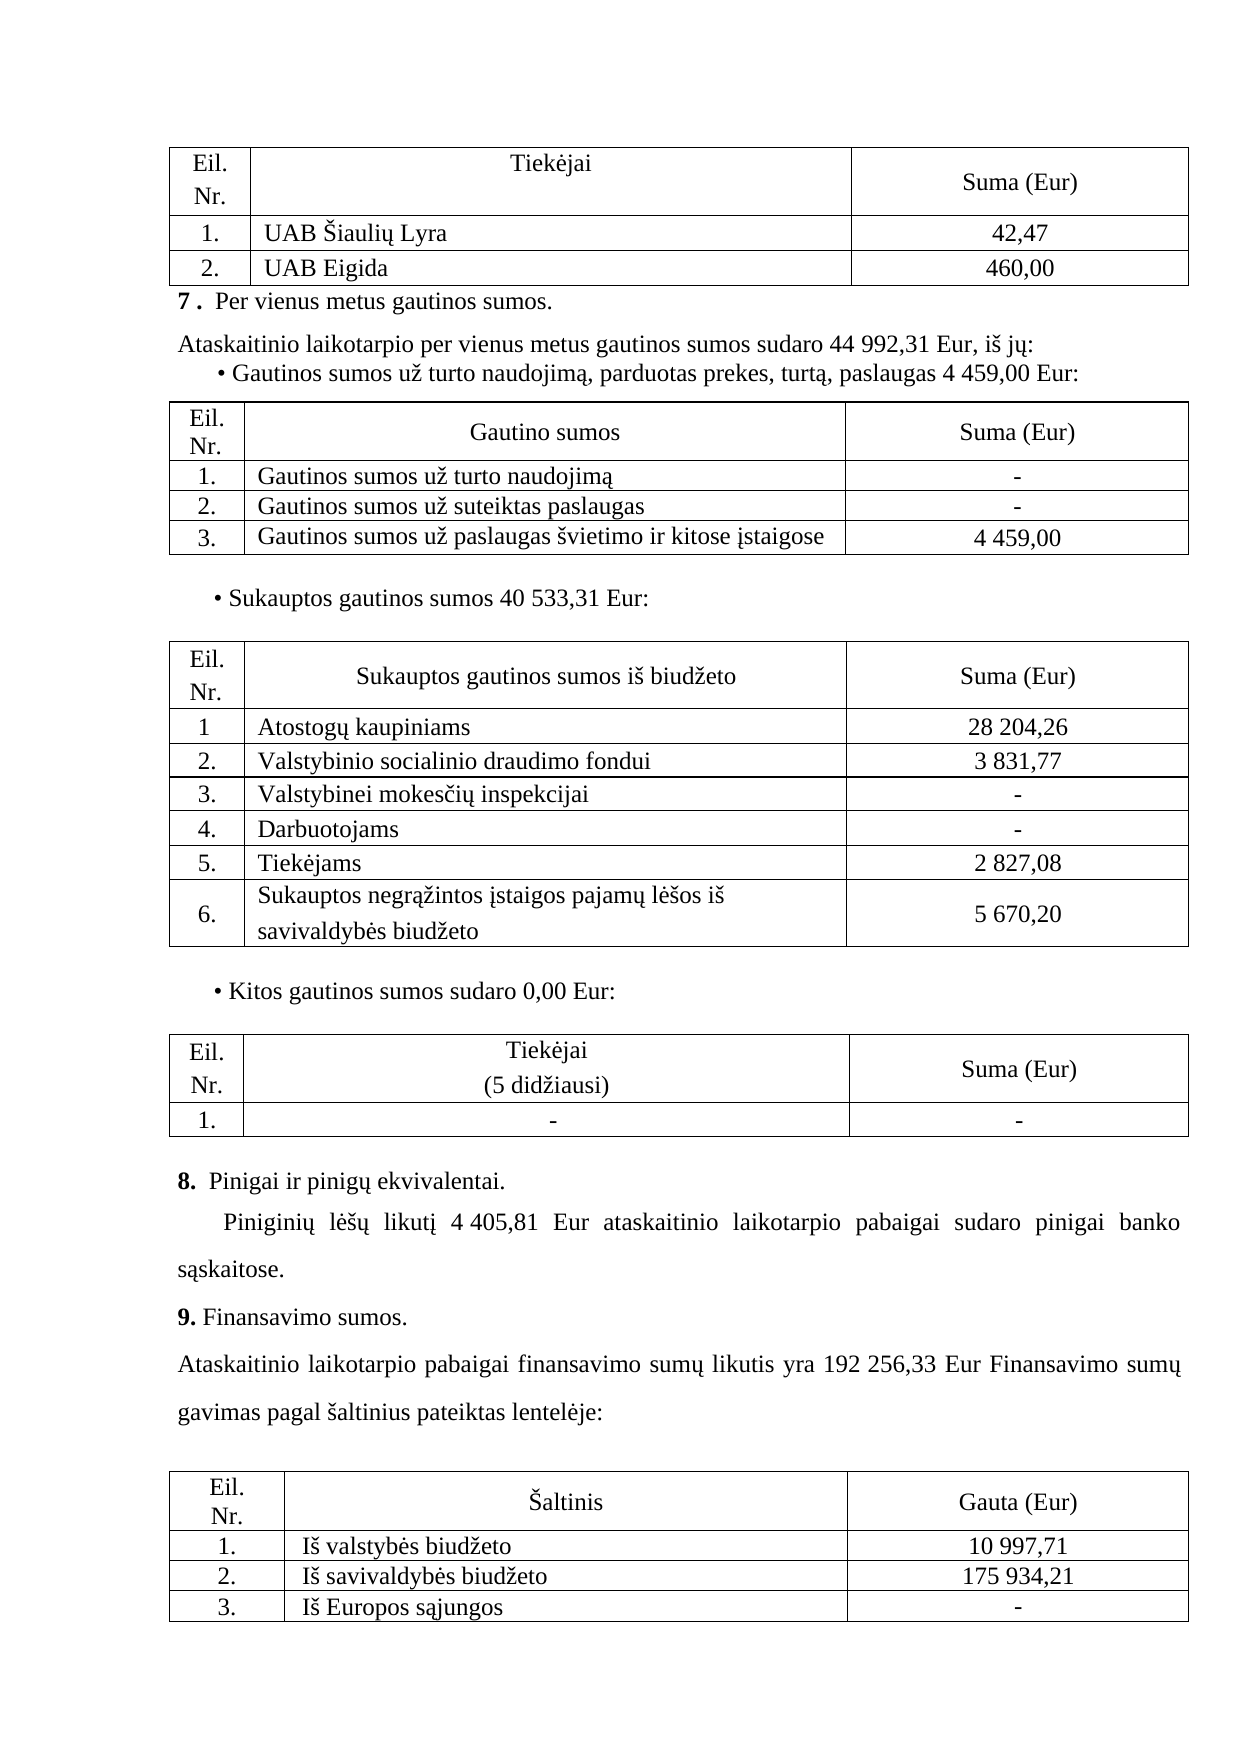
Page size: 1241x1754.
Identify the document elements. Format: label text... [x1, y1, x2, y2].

table_cell 1. [170, 1103, 243, 1136]
text 8. Pinigai ir pinigų ekvivalentai. [177, 1166, 1181, 1195]
table_header Eil. Nr. [170, 642, 244, 708]
text Ataskaitinio laikotarpio pabaigai finansavimo sumų likutis yra 192 256,33 Eur Finansavimo sumų gavimas pagal šaltinius pateiktas lentelėje: [177, 1349, 1181, 1426]
table_cell 175 934,21 [848, 1561, 1188, 1590]
table_cell - [846, 491, 1188, 520]
table_cell 2. [170, 491, 244, 520]
table_cell 6. [170, 880, 244, 946]
table_cell - [847, 811, 1188, 845]
table_cell 1 [170, 709, 244, 743]
text 9. Finansavimo sumos. [177, 1302, 1181, 1331]
table_cell 2. [170, 1561, 284, 1590]
table_cell Iš savivaldybės biudžeto [285, 1561, 847, 1590]
table_cell 2. [170, 744, 244, 776]
table_cell Iš Europos sąjungos [285, 1591, 847, 1621]
table_cell 2 827,08 [847, 846, 1188, 879]
table_header Eil. Nr. [170, 1035, 243, 1102]
table_cell - [847, 778, 1188, 810]
table_cell 10 997,71 [848, 1531, 1188, 1560]
table_cell Sukauptos negrąžintos įstaigos pajamų lėšos iš savivaldybės biudžeto [245, 880, 846, 946]
table_header Eil. Nr. [170, 403, 244, 460]
table_cell 3. [170, 521, 244, 553]
table_cell Gautinos sumos už turto naudojimą [245, 461, 845, 490]
table_header Eil. Nr. [170, 1472, 284, 1530]
table_header Suma (Eur) [846, 403, 1188, 460]
table_header Gauta (Eur) [848, 1472, 1188, 1530]
table_cell 5 670,20 [847, 880, 1188, 946]
table_cell Gautinos sumos už suteiktas paslaugas [245, 491, 845, 520]
table_cell - [846, 461, 1188, 490]
table_header Tiekėjai (5 didžiausi) [244, 1035, 849, 1102]
table_header Suma (Eur) [847, 642, 1188, 708]
table_cell 3. [170, 1591, 284, 1621]
table_cell 5. [170, 846, 244, 879]
table_cell 460,00 [852, 251, 1188, 285]
table_cell Valstybinio socialinio draudimo fondui [245, 744, 846, 776]
table_cell 3. [170, 778, 244, 810]
table_header Sukauptos gautinos sumos iš biudžeto [245, 642, 846, 708]
table_cell 1. [170, 216, 250, 250]
table_cell UAB Eigida [251, 251, 851, 285]
table_cell Valstybinei mokesčių inspekcijai [245, 778, 846, 810]
table_cell 4 459,00 [846, 521, 1188, 553]
table_header Šaltinis [285, 1472, 847, 1530]
table_header Suma (Eur) [850, 1035, 1188, 1102]
table_header Suma (Eur) [852, 148, 1188, 215]
table_cell Tiekėjams [245, 846, 846, 879]
table_cell 2. [170, 251, 250, 285]
table_cell 4. [170, 811, 244, 845]
table_header Eil. Nr. [170, 148, 250, 215]
table_cell 3 831,77 [847, 744, 1188, 776]
table_cell Darbuotojams [245, 811, 846, 845]
text Ataskaitinio laikotarpio per vienus metus gautinos sumos sudaro 44 992,31 Eur, iš jų: [177, 329, 1181, 358]
text 7 . Per vienus metus gautinos sumos. [177, 286, 1181, 315]
table_header Tiekėjai [251, 148, 851, 215]
table_cell Iš valstybės biudžeto [285, 1531, 847, 1560]
table_cell Atostogų kaupiniams [245, 709, 846, 743]
table_cell 28 204,26 [847, 709, 1188, 743]
table_cell UAB Šiaulių Lyra [251, 216, 851, 250]
table_cell Gautinos sumos už paslaugas švietimo ir kitose įstaigose [245, 521, 845, 553]
text • Gautinos sumos už turto naudojimą, parduotas prekes, turtą, paslaugas 4 459,00 Eur: [177, 358, 1181, 387]
text • Sukauptos gautinos sumos 40 533,31 Eur: [213, 583, 1181, 612]
table_cell 1. [170, 1531, 284, 1560]
text Piniginių lėšų likutį 4 405,81 Eur ataskaitinio laikotarpio pabaigai sudaro pinigai banko sąskaitose. [177, 1207, 1181, 1283]
text • Kitos gautinos sumos sudaro 0,00 Eur: [213, 976, 1181, 1005]
table_cell - [850, 1103, 1188, 1136]
table_header Gautino sumos [245, 403, 845, 460]
table_cell 1. [170, 461, 244, 490]
table_cell - 1493,34 [848, 1591, 1188, 1621]
table_cell - [244, 1103, 849, 1136]
table_cell 42,47 [852, 216, 1188, 250]
